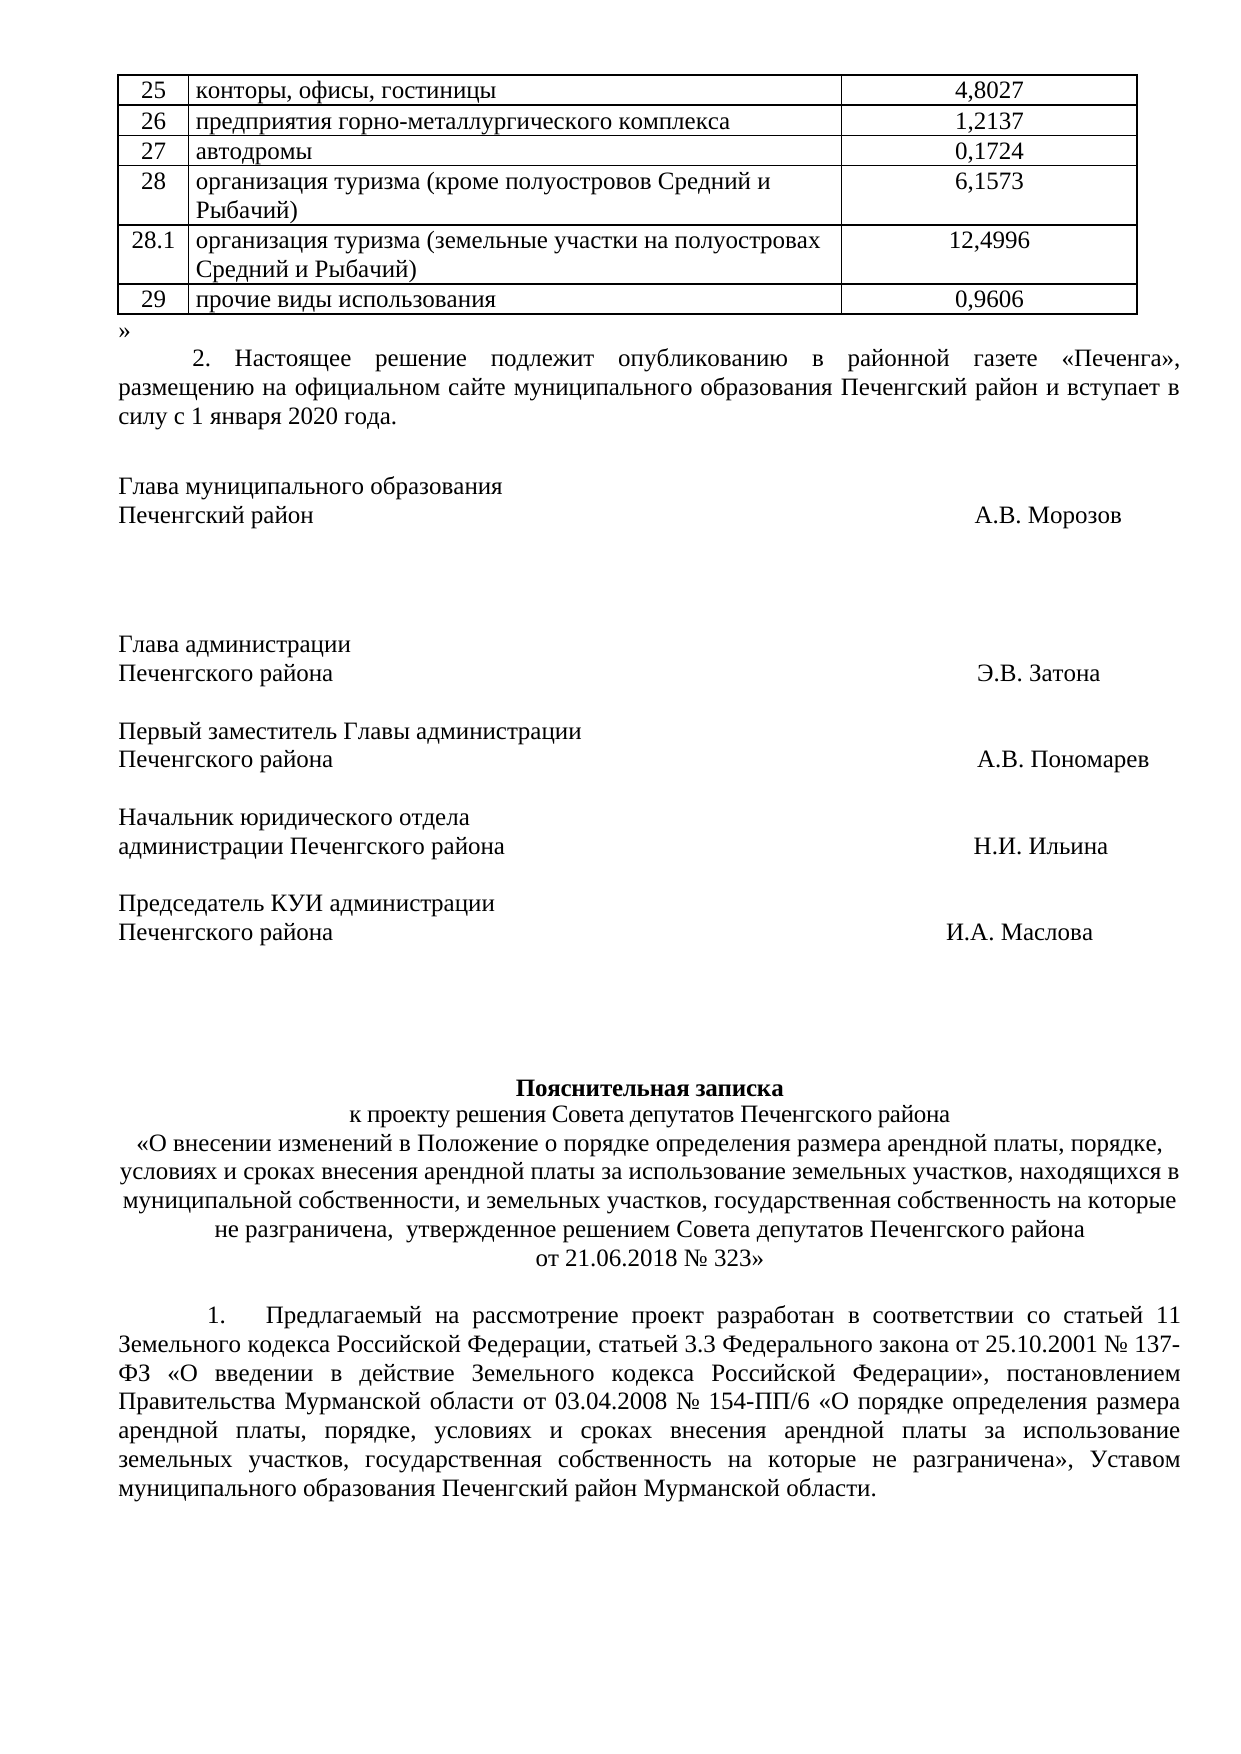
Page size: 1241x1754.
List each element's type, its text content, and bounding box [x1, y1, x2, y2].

table_cell 6,1573 [842, 166, 1136, 224]
table_cell организация туризма (земельные участки на полуостровах Средний и Рыбачий) [189, 226, 841, 283]
text 2. Настоящее решение подлежит опубликованию в районной газете «Печенга», размещению на официальном сайте муниципального образования Печенгский район и вступает в силу с 1 января 2020 года. [118, 343, 1181, 430]
table_cell 28 [119, 166, 188, 224]
text » [118, 315, 1181, 343]
table_cell 12,4996 [842, 226, 1136, 283]
text Председатель КУИ администрации [118, 888, 1181, 917]
text Печенгский район А.В. Морозов [118, 500, 1181, 528]
text Печенгского района А.В. Пономарев [118, 744, 1181, 773]
text от 21.06.2018 № 323» [118, 1243, 1181, 1271]
table_cell предприятия горно-металлургического комплекса [189, 106, 841, 134]
table_cell автодромы [189, 136, 841, 165]
table_cell организация туризма (кроме полуостровов Средний и Рыбачий) [189, 166, 841, 224]
table_cell 26 [119, 106, 188, 134]
text администрации Печенгского района Н.И. Ильина [118, 831, 1181, 859]
text «О внесении изменений в Положение о порядке определения размера арендной платы, порядке, условиях и сроках внесения арендной платы за использование земельных участков, находящихся в муниципальной собственности, и земельных участков, государственная собственность на которые не разграничена, утвержденное решением Совета депутатов Печенгского района [118, 1128, 1181, 1243]
text Глава администрации [118, 629, 1181, 658]
table_cell 0,1724 [842, 136, 1136, 165]
table_cell 0,9606 [842, 285, 1136, 313]
text Печенгского района И.А. Маслова [118, 917, 1181, 946]
table_cell 29 [119, 285, 188, 313]
table_cell 25 [119, 76, 188, 104]
table_cell прочие виды использования [189, 285, 841, 313]
text Глава муниципального образования [118, 471, 1181, 500]
text Печенгского района Э.В. Затона [118, 658, 1181, 687]
list Предлагаемый на рассмотрение проект разработан в соответствии со статьей 11 Земельного кодекса Российской Федерации, статьей 3.3 Федерального закона от 25.10.2001 № 137-ФЗ «О введении в действие Земельного кодекса Российской Федерации», постановлением Правительства Мурманской области от 03.04.2008 № 154-ПП/6 «О порядке определения размера арендной платы, порядке, условиях и сроках внесения арендной платы за использование земельных участков, государственная собственность на которые не разграничена», Уставом муниципального образования Печенгский район Мурманской области. [118, 1300, 1181, 1501]
table_cell конторы, офисы, гостиницы [189, 76, 841, 104]
table_cell 4,8027 [842, 76, 1136, 104]
text Первый заместитель Главы администрации [118, 716, 1181, 744]
text Начальник юридического отдела [118, 802, 1181, 831]
table_cell 27 [119, 136, 188, 165]
text к проекту решения Совета депутатов Печенгского района [118, 1101, 1181, 1128]
text Пояснительная записка [118, 1075, 1181, 1101]
table_cell 28.1 [119, 226, 188, 283]
table_cell 1,2137 [842, 106, 1136, 134]
